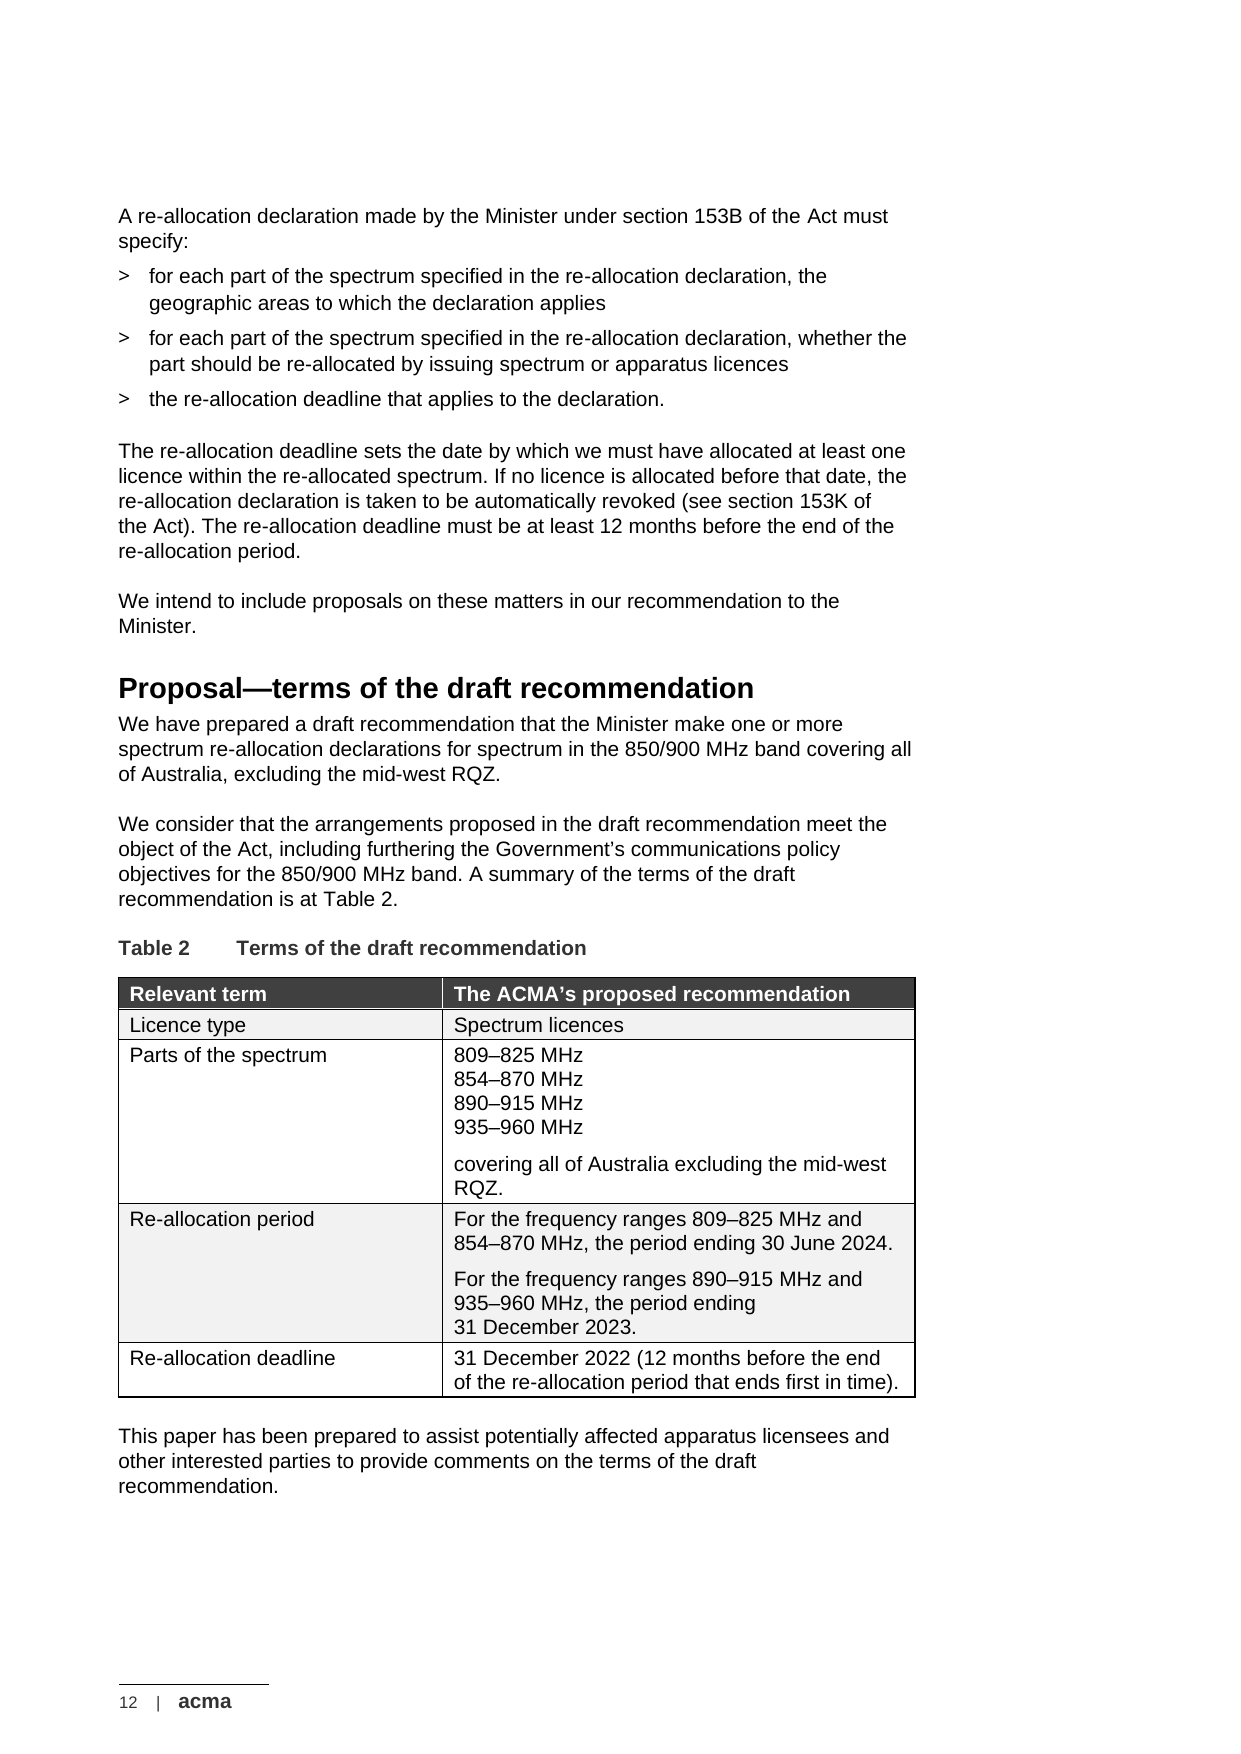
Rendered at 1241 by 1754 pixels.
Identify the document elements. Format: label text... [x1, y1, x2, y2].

text This paper has been prepared to assist potentially affected apparatus licensees and other interested parties to provide comments on the terms of the draft recommendation. [118, 1422, 917, 1497]
table_header The ACMA’s proposed recommendation [443, 978, 914, 1008]
text We consider that the arrangements proposed in the draft recommendation meet the object of the Act, including furthering the Government’s communications policy objectives for the 850/900 MHz band. A summary of the terms of the draft recommendation is at Table 2. [118, 811, 917, 911]
list for each part of the spectrum specified in the re-allocation declaration, the geographic areas to which the declaration applies [118, 261, 917, 314]
list the re-allocation deadline that applies to the declaration. [118, 384, 917, 413]
table_cell 31 December 2022 (12 months before the end of the re-allocation period that ends first in time). [443, 1343, 914, 1396]
table_cell Parts of the spectrum [119, 1040, 442, 1202]
list for each part of the spectrum specified in the re-allocation declaration, whether the part should be re-allocated by issuing spectrum or apparatus licences [118, 323, 917, 376]
text Terms of the draft recommendation [118, 936, 917, 960]
table_cell 809–825 MHz 854–870 MHz 890–915 MHz 935–960 MHz covering all of Australia excluding the mid-west RQZ. [443, 1040, 914, 1202]
table_cell For the frequency ranges 809–825 MHz and 854–870 MHz, the period ending 30 June 2024. For the frequency ranges 890–915 MHz and 935–960 MHz, the period ending 31 December 2023. [443, 1204, 914, 1342]
table_cell Re-allocation deadline [119, 1343, 442, 1396]
text We have prepared a draft recommendation that the Minister make one or more spectrum re-allocation declarations for spectrum in the 850/900 MHz band covering all of Australia, excluding the mid-west RQZ. [118, 711, 917, 786]
table_header Relevant term [119, 978, 442, 1008]
text The re-allocation deadline sets the date by which we must have allocated at least one licence within the re-allocated spectrum. If no licence is allocated before that date, the re-allocation declaration is taken to be automatically revoked (see section 153K of the Act). The re-allocation deadline must be at least 12 months before the end of the re-allocation period. [118, 438, 917, 563]
table_cell Spectrum licences [443, 1010, 914, 1039]
subtitle Proposal—terms of the draft recommendation [118, 671, 917, 705]
table_cell Re-allocation period [119, 1204, 442, 1342]
table_cell Licence type [119, 1010, 442, 1039]
list A re-allocation declaration made by the Minister under section 153B of the Act must specify: [118, 203, 917, 253]
text We intend to include proposals on these matters in our recommendation to the Minister. [118, 588, 917, 638]
